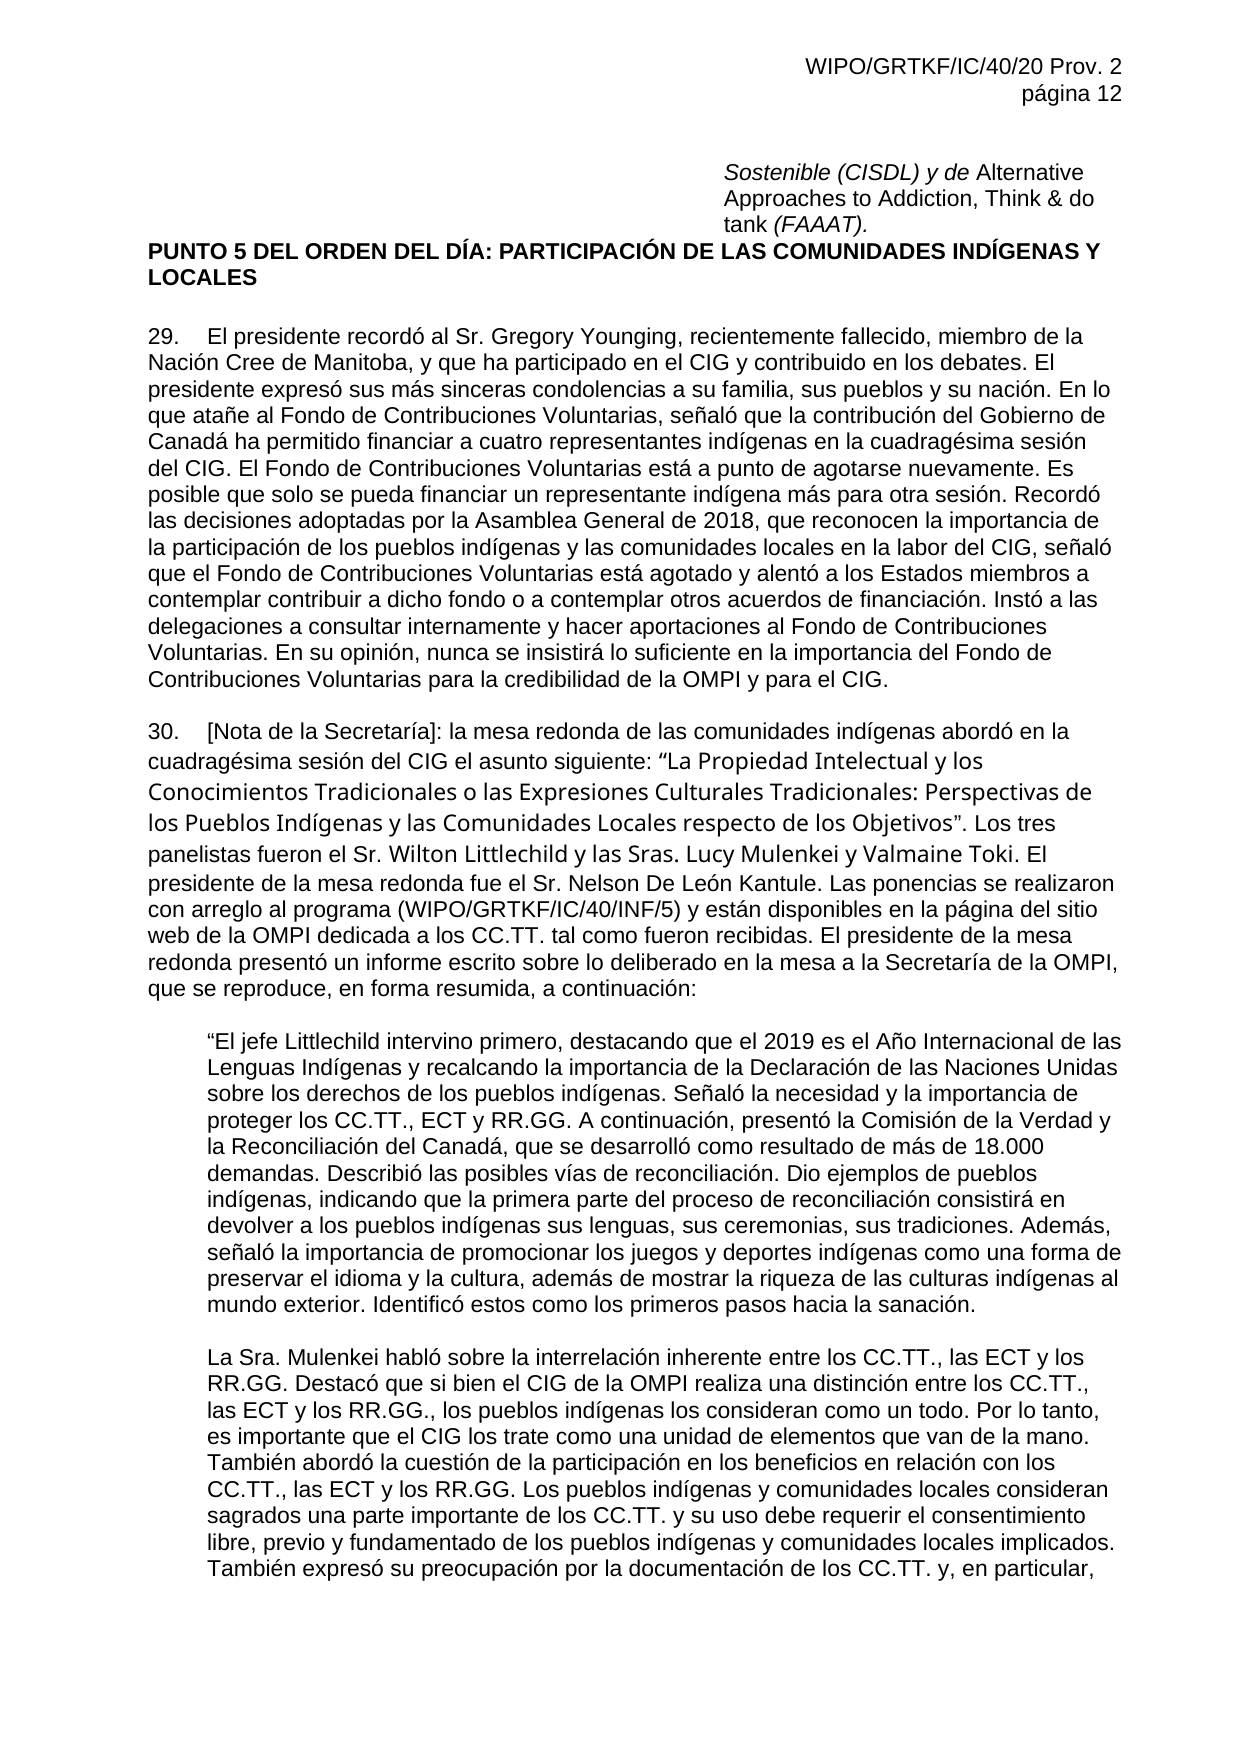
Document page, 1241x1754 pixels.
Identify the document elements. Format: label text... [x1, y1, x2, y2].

subtitle PUNTO 5 DEL ORDEN DEL DÍA: PARTICIPACIÓN DE LAS COMUNIDADES INDÍGENAS Y LOCALES [148, 238, 1122, 290]
list El presidente recordó al Sr. Gregory Younging, recientemente fallecido, miembro de la Nación Cree de Manitoba, y que ha participado en el CIG y contribuido en los debates. El presidente expresó sus más sinceras condolencias a su familia, sus pueblos y su nación. En lo que atañe al Fondo de Contribuciones Voluntarias, señaló que la contribución del Gobierno de Canadá ha permitido financiar a cuatro representantes indígenas en la cuadragésima sesión del CIG. El Fondo de Contribuciones Voluntarias está a punto de agotarse nuevamente. Es posible que solo se pueda financiar un representante indígena más para otra sesión. Recordó las decisiones adoptadas por la Asamblea General de 2018, que reconocen la importancia de la participación de los pueblos indígenas y las comunidades locales en la labor del CIG, señaló que el Fondo de Contribuciones Voluntarias está agotado y alentó a los Estados miembros a contemplar contribuir a dicho fondo o a contemplar otros acuerdos de financiación. Instó a las delegaciones a consultar internamente y hacer aportaciones al Fondo de Contribuciones Voluntarias. En su opinión, nunca se insistirá lo suficiente en la importancia del Fondo de Contribuciones Voluntarias para la credibilidad de la OMPI y para el CIG. [148, 323, 1122, 692]
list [724, 158, 1122, 238]
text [207, 1344, 1122, 1581]
text “El jefe Littlechild intervino primero, destacando que el 2019 es el Año Internacional de las Lenguas Indígenas y recalcando la importancia de la Declaración de las Naciones Unidas sobre los derechos de los pueblos indígenas. Señaló la necesidad y la importancia de proteger los CC.TT., ECT y RR.GG. A continuación, presentó la Comisión de la Verdad y la Reconciliación del Canadá, que se desarrolló como resultado de más de 18.000 demandas. Describió las posibles vías de reconciliación. Dio ejemplos de pueblos indígenas, indicando que la primera parte del proceso de reconciliación consistirá en devolver a los pueblos indígenas sus lenguas, sus ceremonias, sus tradiciones. Además, señaló la importancia de promocionar los juegos y deportes indígenas como una forma de preservar el idioma y la cultura, además de mostrar la riqueza de las culturas indígenas al mundo exterior. Identificó estos como los primeros pasos hacia la sanación. [207, 1028, 1122, 1318]
list [Nota de la Secretaría]: la mesa redonda de las comunidades indígenas abordó en la cuadragésima sesión del CIG el asunto siguiente: “La Propiedad Intelectual y los Conocimientos Tradicionales o las Expresiones Culturales Tradicionales: Perspectivas de los Pueblos Indígenas y las Comunidades Locales respecto de los Objetivos”. Los tres panelistas fueron el Sr. Wilton Littlechild y las Sras. Lucy Mulenkei y Valmaine Toki. El presidente de la mesa redonda fue el Sr. Nelson De León Kantule. Las ponencias se realizaron con arreglo al programa (WIPO/GRTKF/IC/40/INF/5) y están disponibles en la página del sitio web de la OMPI dedicada a los CC.TT. tal como fueron recibidas. El presidente de la mesa redonda presentó un informe escrito sobre lo deliberado en la mesa a la Secretaría de la OMPI, que se reproduce, en forma resumida, a continuación: [148, 718, 1122, 1001]
